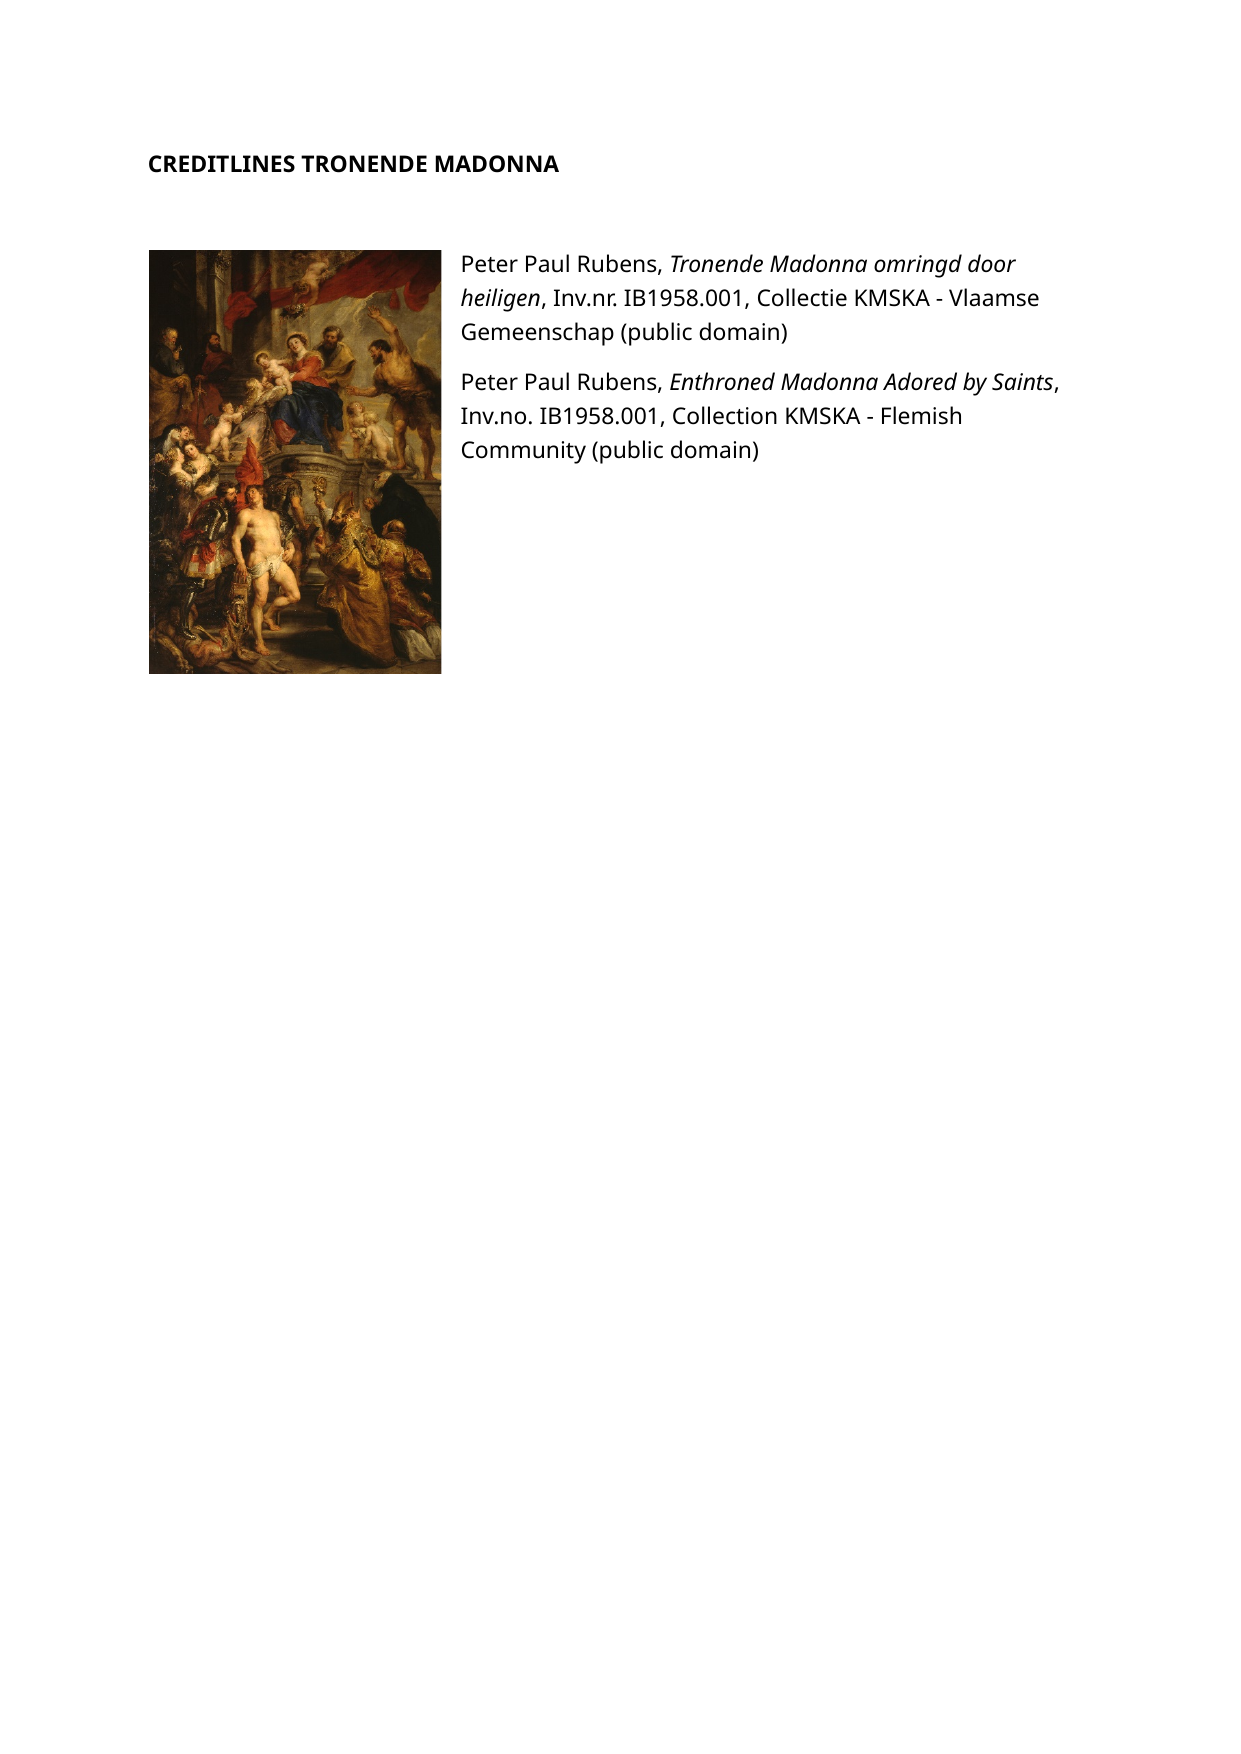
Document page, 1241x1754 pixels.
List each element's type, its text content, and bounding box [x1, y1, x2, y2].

text Peter Paul Rubens, Tronende Madonna omringd door heiligen, Inv.nr. IB1958.001, Collectie KMSKA - Vlaamse Gemeenschap (public domain) [148, 248, 1093, 347]
picture [147, 250, 441, 672]
text Peter Paul Rubens, Enthroned Madonna Adored by Saints, Inv.no. IB1958.001, Collection KMSKA - Flemish Community (public domain) [148, 366, 1093, 713]
text CREDITLINES TRONENDE MADONNA [148, 148, 1093, 179]
